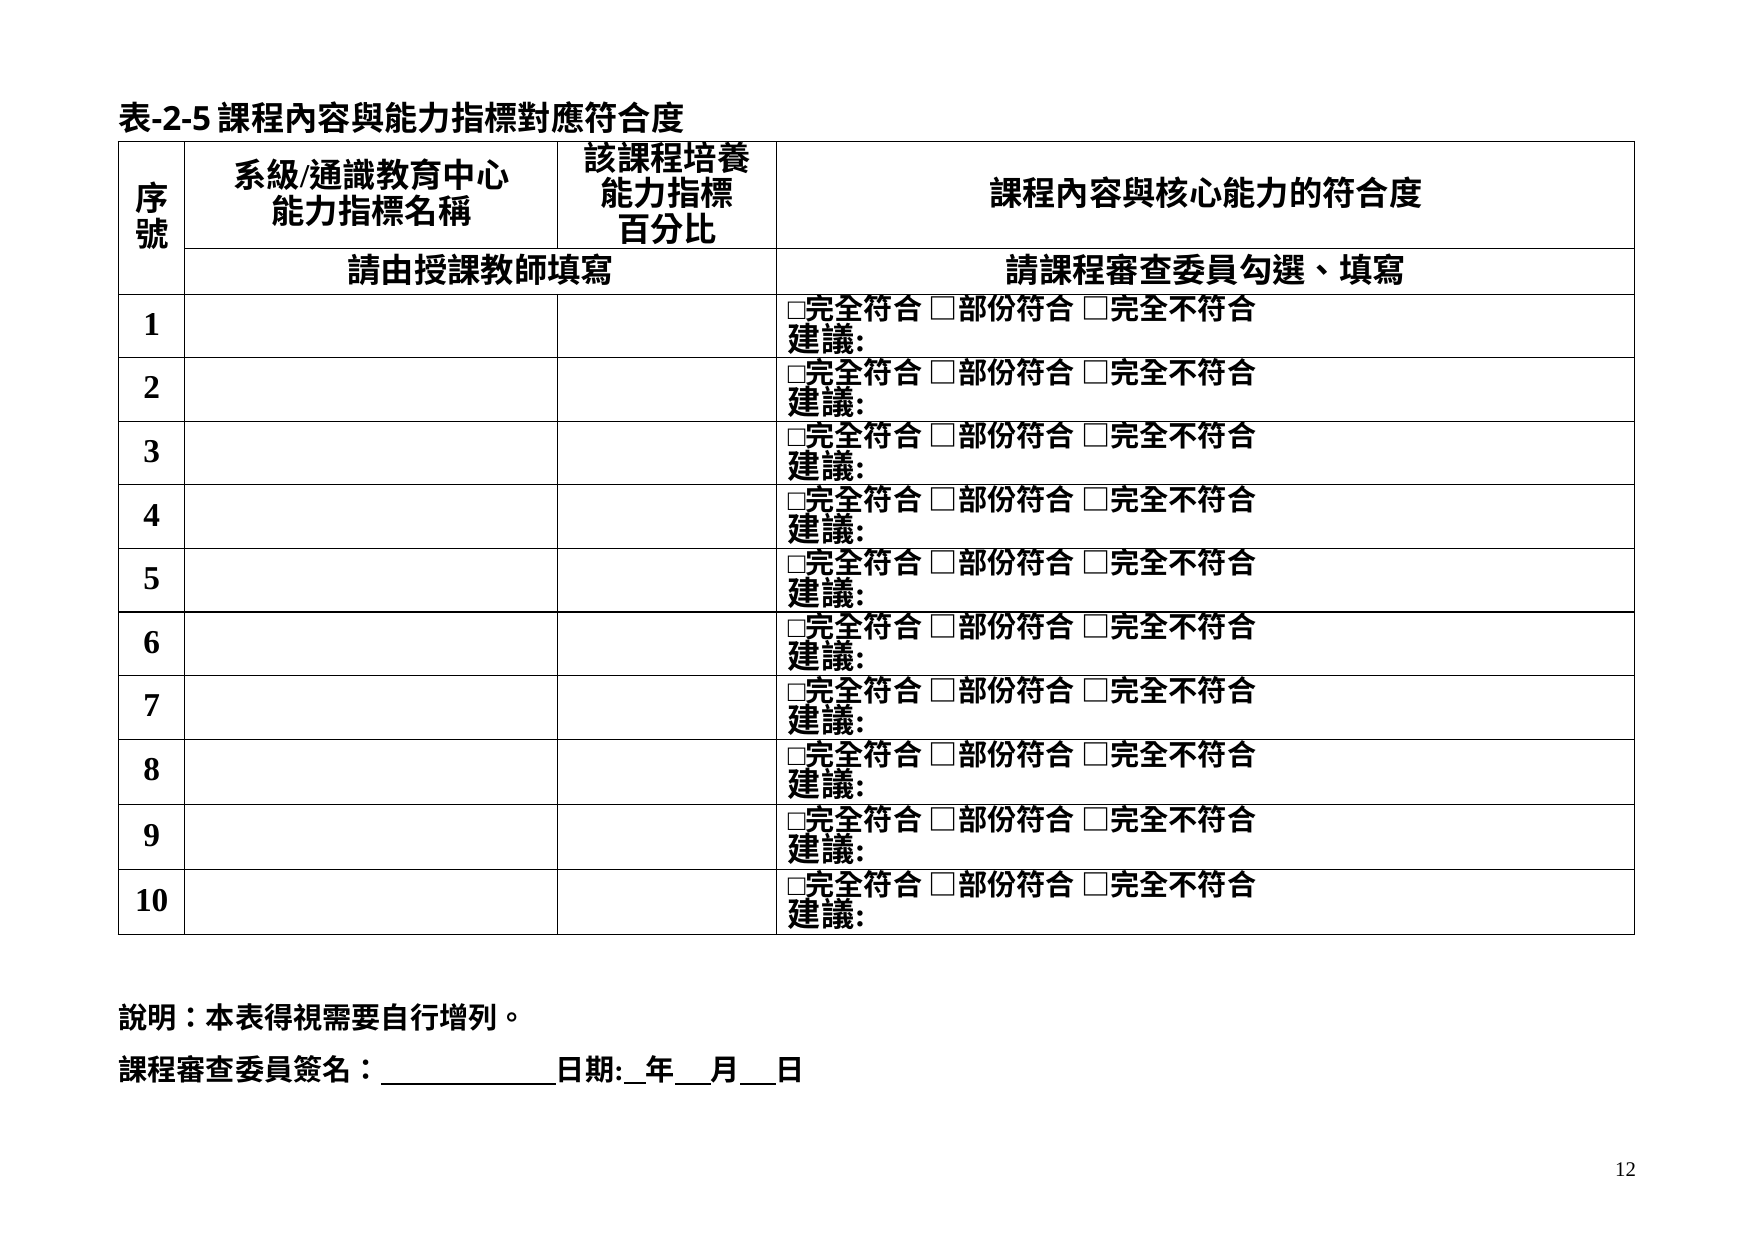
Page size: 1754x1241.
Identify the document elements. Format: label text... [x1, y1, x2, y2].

table_cell 1 [119, 295, 184, 357]
table_header 系級/通識教育中心 能力指標名稱 [185, 142, 557, 248]
table_cell [185, 549, 557, 611]
table_cell □完全符合 □部份符合 □完全不符合 建議: [777, 805, 1634, 869]
table_cell [558, 485, 776, 548]
table_cell [558, 613, 776, 675]
text 表-2-5課程內容與能力指標對應符合度 [118, 89, 1636, 141]
table_cell □完全符合 □部份符合 □完全不符合 建議: [777, 295, 1634, 357]
table_cell [185, 676, 557, 738]
table_cell 5 [119, 549, 184, 611]
table_cell □完全符合 □部份符合 □完全不符合 建議: [777, 870, 1634, 934]
table_cell [558, 549, 776, 611]
table_cell [558, 870, 776, 934]
table_cell [558, 740, 776, 803]
table_cell [185, 613, 557, 675]
table_cell □完全符合 □部份符合 □完全不符合 建議: [777, 549, 1634, 611]
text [118, 1039, 1636, 1091]
table_cell 請課程審查委員勾選、填寫 [777, 249, 1634, 294]
text 說明：本表得視需要自行增列。 [118, 987, 1636, 1039]
table_cell [558, 422, 776, 484]
table_cell [558, 676, 776, 738]
table_cell 7 [119, 676, 184, 738]
table_cell □完全符合 □部份符合 □完全不符合 建議: [777, 676, 1634, 738]
table_cell [185, 295, 557, 357]
table_header 課程內容與核心能力的符合度 [777, 142, 1634, 248]
table_header 該課程培養能力指標 百分比 [558, 142, 776, 248]
table_cell 2 [119, 358, 184, 421]
table_cell 10 [119, 870, 184, 934]
table_cell [185, 870, 557, 934]
table_cell [185, 358, 557, 421]
table_cell [185, 422, 557, 484]
table_cell [558, 358, 776, 421]
table_cell □完全符合 □部份符合 □完全不符合 建議: [777, 422, 1634, 484]
table_cell 9 [119, 805, 184, 869]
table_cell 8 [119, 740, 184, 803]
table_cell □完全符合 □部份符合 □完全不符合 建議: [777, 485, 1634, 548]
table_cell [558, 295, 776, 357]
table_cell □完全符合 □部份符合 □完全不符合 建議: [777, 613, 1634, 675]
table_cell [185, 485, 557, 548]
table_cell 3 [119, 422, 184, 484]
table_cell 請由授課教師填寫 [185, 249, 776, 294]
table_cell [558, 805, 776, 869]
table_cell [185, 805, 557, 869]
table_cell [185, 740, 557, 803]
table_cell 4 [119, 485, 184, 548]
table_header 序號 [119, 142, 184, 294]
table_cell □完全符合 □部份符合 □完全不符合 建議: [777, 740, 1634, 803]
table_cell 6 [119, 613, 184, 675]
table_cell □完全符合 □部份符合 □完全不符合 建議: [777, 358, 1634, 421]
